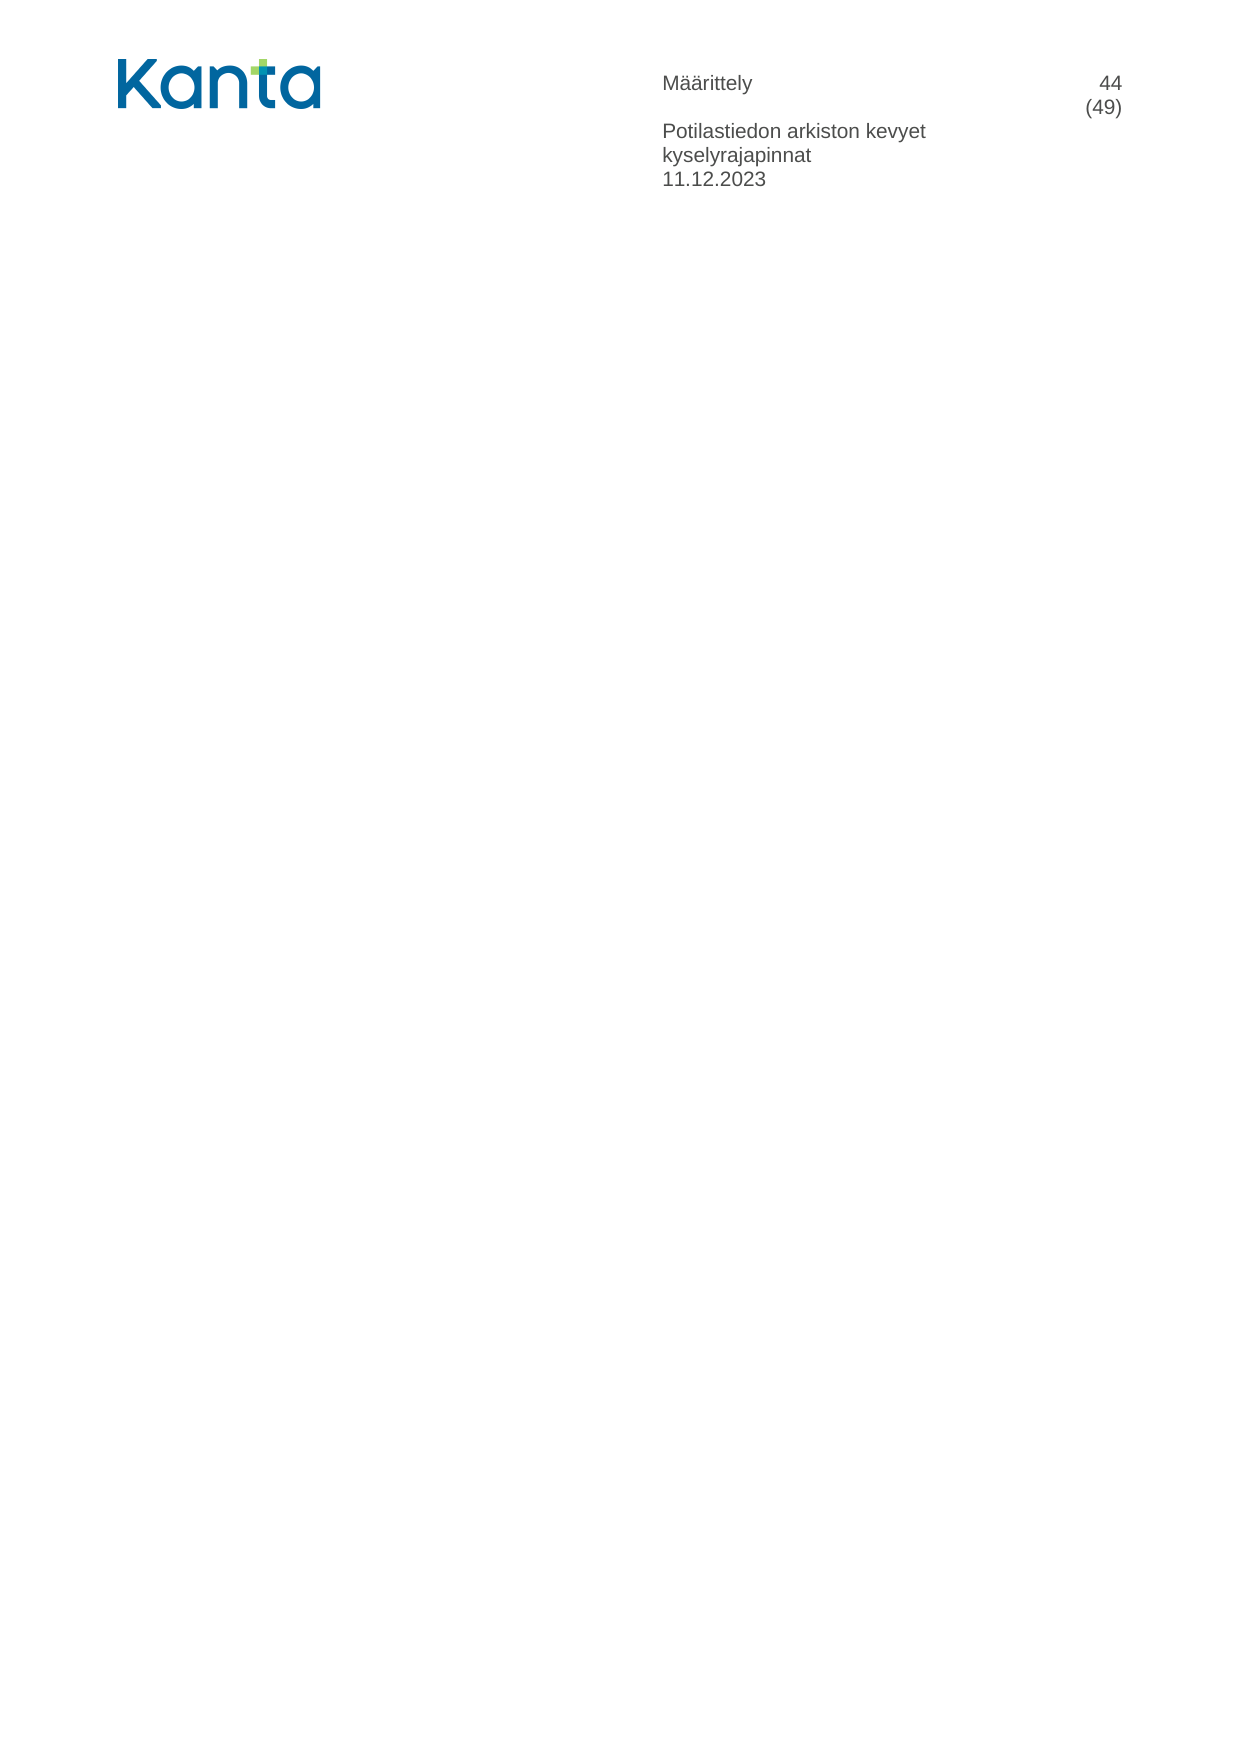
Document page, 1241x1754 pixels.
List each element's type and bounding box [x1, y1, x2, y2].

picture [118, 59, 321, 109]
